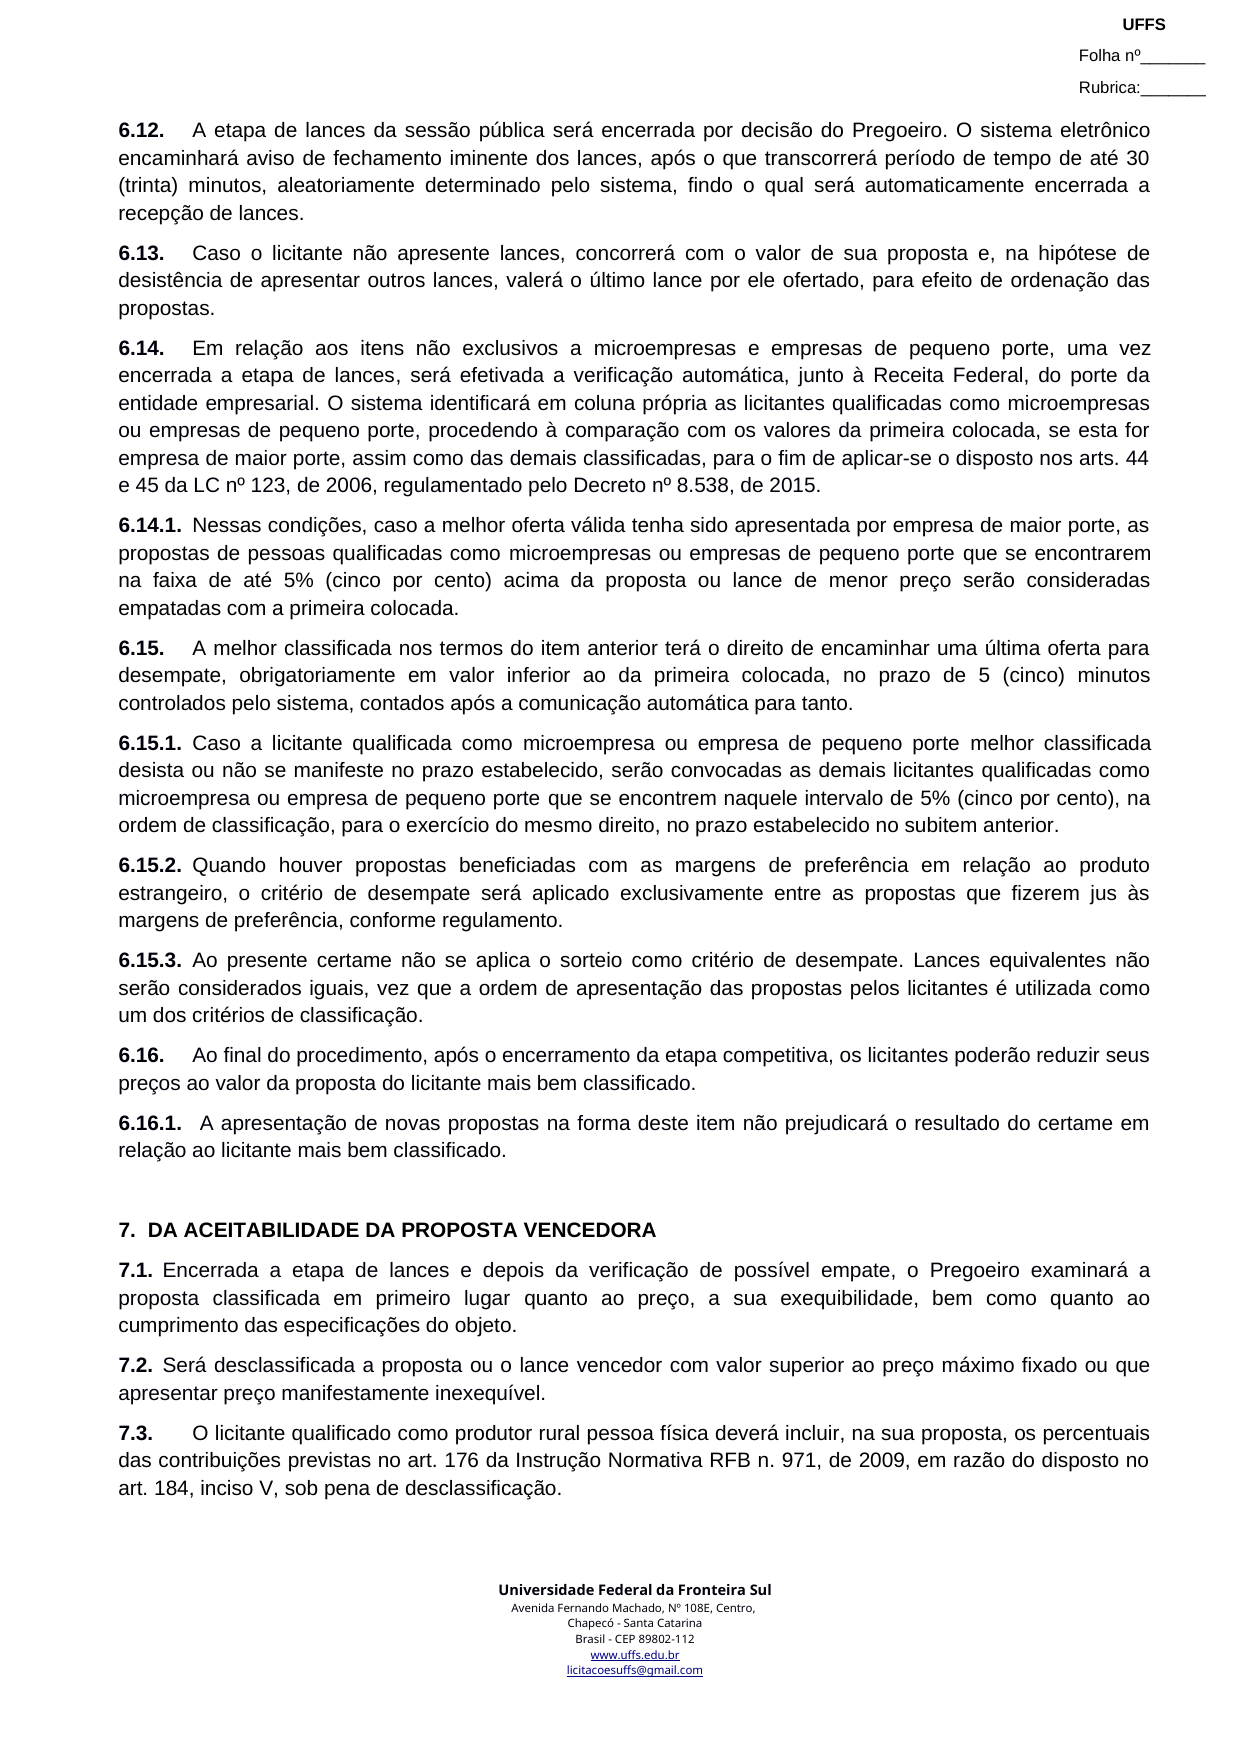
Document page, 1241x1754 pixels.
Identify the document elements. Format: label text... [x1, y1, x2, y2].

list A apresentação de novas propostas na forma deste item não prejudicará o resultado do certame em relação ao licitante mais bem classificado. [118, 1111, 1152, 1162]
list Nessas condições, caso a melhor oferta válida tenha sido apresentada por empresa de maior porte, as propostas de pessoas qualificadas como microempresas ou empresas de pequeno porte que se encontrarem na faixa de até 5% (cinco por cento) acima da proposta ou lance de menor preço serão consideradas empatadas com a primeira colocada. [118, 513, 1152, 619]
list O licitante qualificado como produtor rural pessoa física deverá incluir, na sua proposta, os percentuais das contribuições previstas no art. 176 da Instrução Normativa RFB n. 971, de 2009, em razão do disposto no art. 184, inciso V, sob pena de desclassificação. [118, 1421, 1152, 1499]
list Encerrada a etapa de lances e depois da verificação de possível empate, o Pregoeiro examinará a proposta classificada em primeiro lugar quanto ao preço, a sua exequibilidade, bem como quanto ao cumprimento das especificações do objeto. [118, 1258, 1152, 1337]
list Em relação aos itens não exclusivos a microempresas e empresas de pequeno porte, uma vez encerrada a etapa de lances, será efetivada a verificação automática, junto à Receita Federal, do porte da entidade empresarial. O sistema identificará em coluna própria as licitantes qualificadas como microempresas ou empresas de pequeno porte, procedendo à comparação com os valores da primeira colocada, se esta for empresa de maior porte, assim como das demais classificadas, para o fim de aplicar-se o disposto nos arts. 44 e 45 da LC nº 123, de 2006, regulamentado pelo Decreto nº 8.538, de 2015. [118, 336, 1152, 497]
list DA ACEITABILIDADE DA PROPOSTA VENCEDORA [118, 1218, 1152, 1242]
list Ao final do procedimento, após o encerramento da etapa competitiva, os licitantes poderão reduzir seus preços ao valor da proposta do licitante mais bem classificado. [118, 1043, 1152, 1094]
list Quando houver propostas beneficiadas com as margens de preferência em relação ao produto estrangeiro, o critério de desempate será aplicado exclusivamente entre as propostas que fizerem jus às margens de preferência, conforme regulamento. [118, 853, 1152, 932]
list Será desclassificada a proposta ou o lance vencedor com valor superior ao preço máximo fixado ou que apresentar preço manifestamente inexequível. [118, 1353, 1152, 1404]
list Caso o licitante não apresente lances, concorrerá com o valor de sua proposta e, na hipótese de desistência de apresentar outros lances, valerá o último lance por ele ofertado, para efeito de ordenação das propostas. [118, 241, 1152, 319]
list A etapa de lances da sessão pública será encerrada por decisão do Pregoeiro. O sistema eletrônico encaminhará aviso de fechamento iminente dos lances, após o que transcorrerá período de tempo de até 30 (trinta) minutos, aleatoriamente determinado pelo sistema, findo o qual será automaticamente encerrada a recepção de lances. [118, 118, 1152, 224]
list Ao presente certame não se aplica o sorteio como critério de desempate. Lances equivalentes não serão considerados iguais, vez que a ordem de apresentação das propostas pelos licitantes é utilizada como um dos critérios de classificação. [118, 948, 1152, 1027]
list Caso a licitante qualificada como microempresa ou empresa de pequeno porte melhor classificada desista ou não se manifeste no prazo estabelecido, serão convocadas as demais licitantes qualificadas como microempresa ou empresa de pequeno porte que se encontrem naquele intervalo de 5% (cinco por cento), na ordem de classificação, para o exercício do mesmo direito, no prazo estabelecido no subitem anterior. [118, 731, 1152, 837]
list A melhor classificada nos termos do item anterior terá o direito de encaminhar uma última oferta para desempate, obrigatoriamente em valor inferior ao da primeira colocada, no prazo de 5 (cinco) minutos controlados pelo sistema, contados após a comunicação automática para tanto. [118, 636, 1152, 714]
